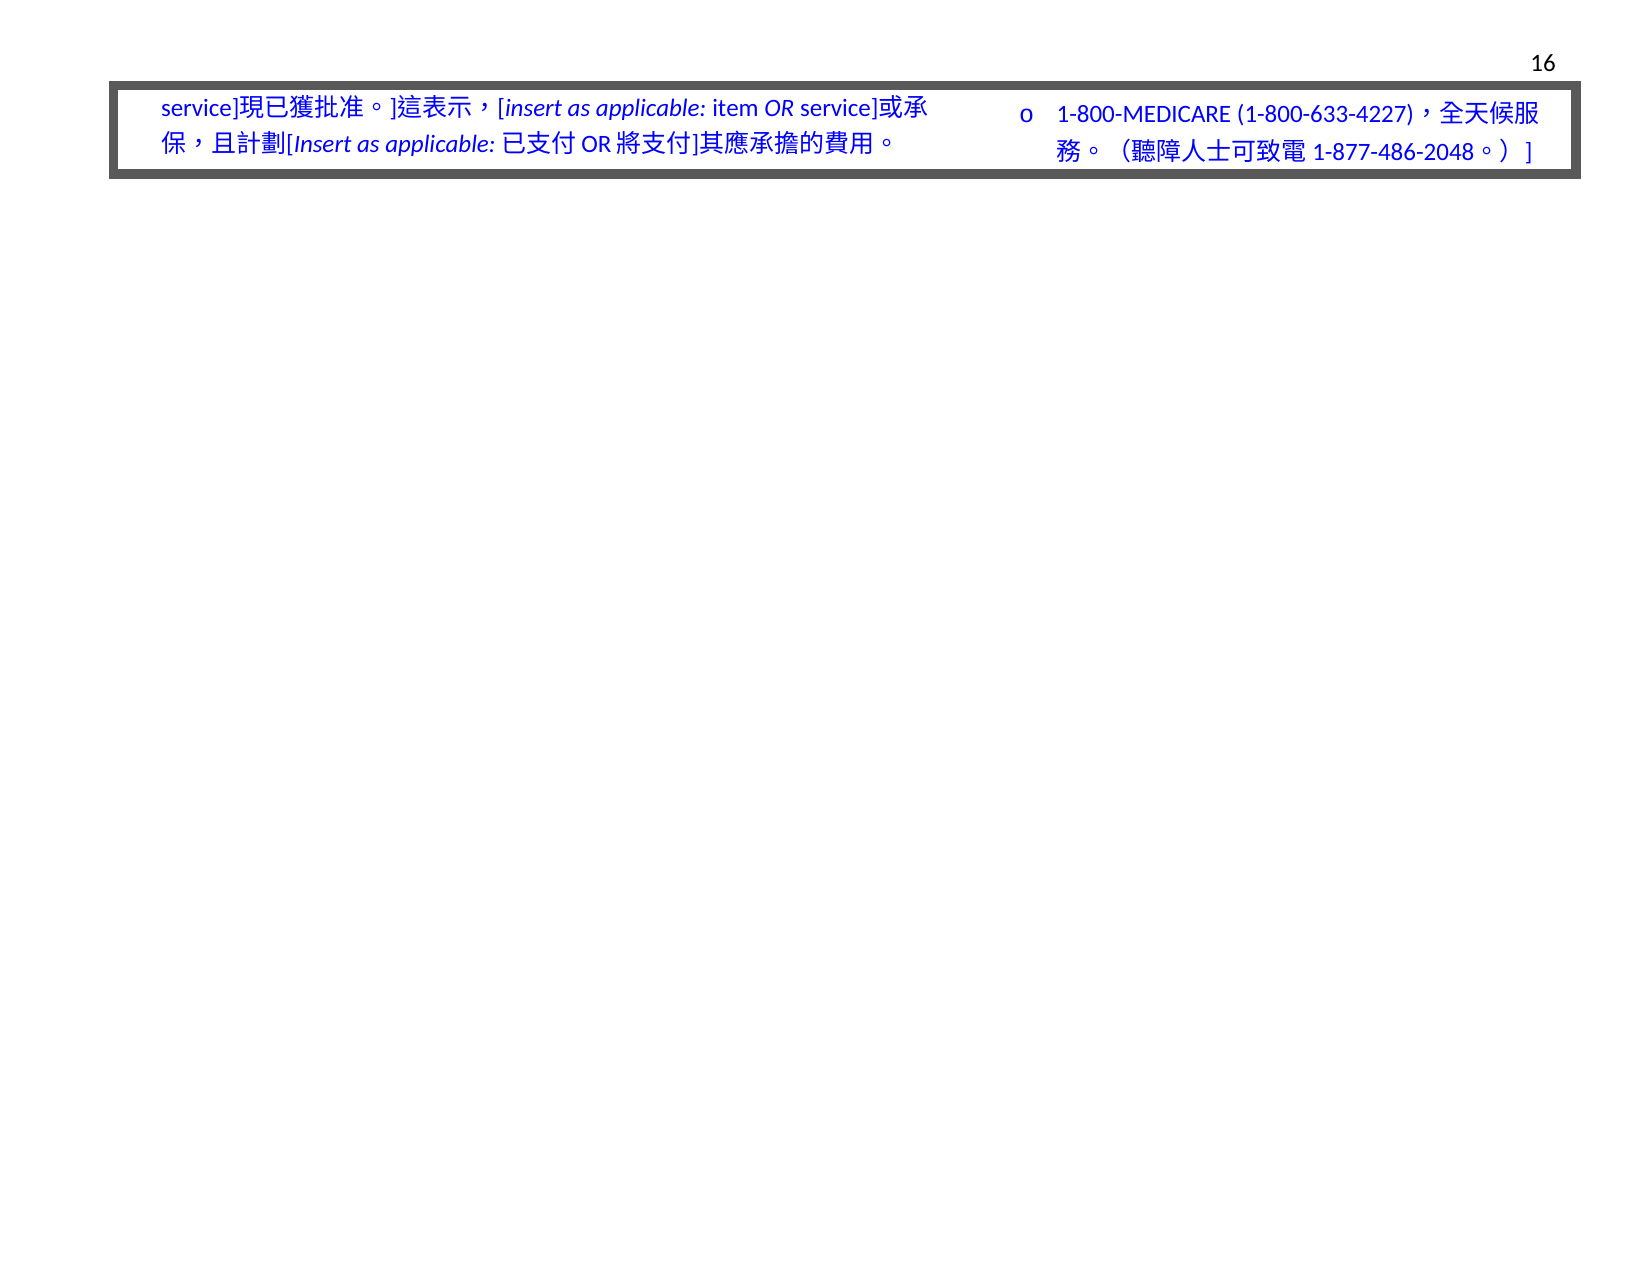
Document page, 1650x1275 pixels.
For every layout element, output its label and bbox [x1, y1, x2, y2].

table_cell [118, 90, 948, 169]
table_cell [948, 90, 1571, 169]
